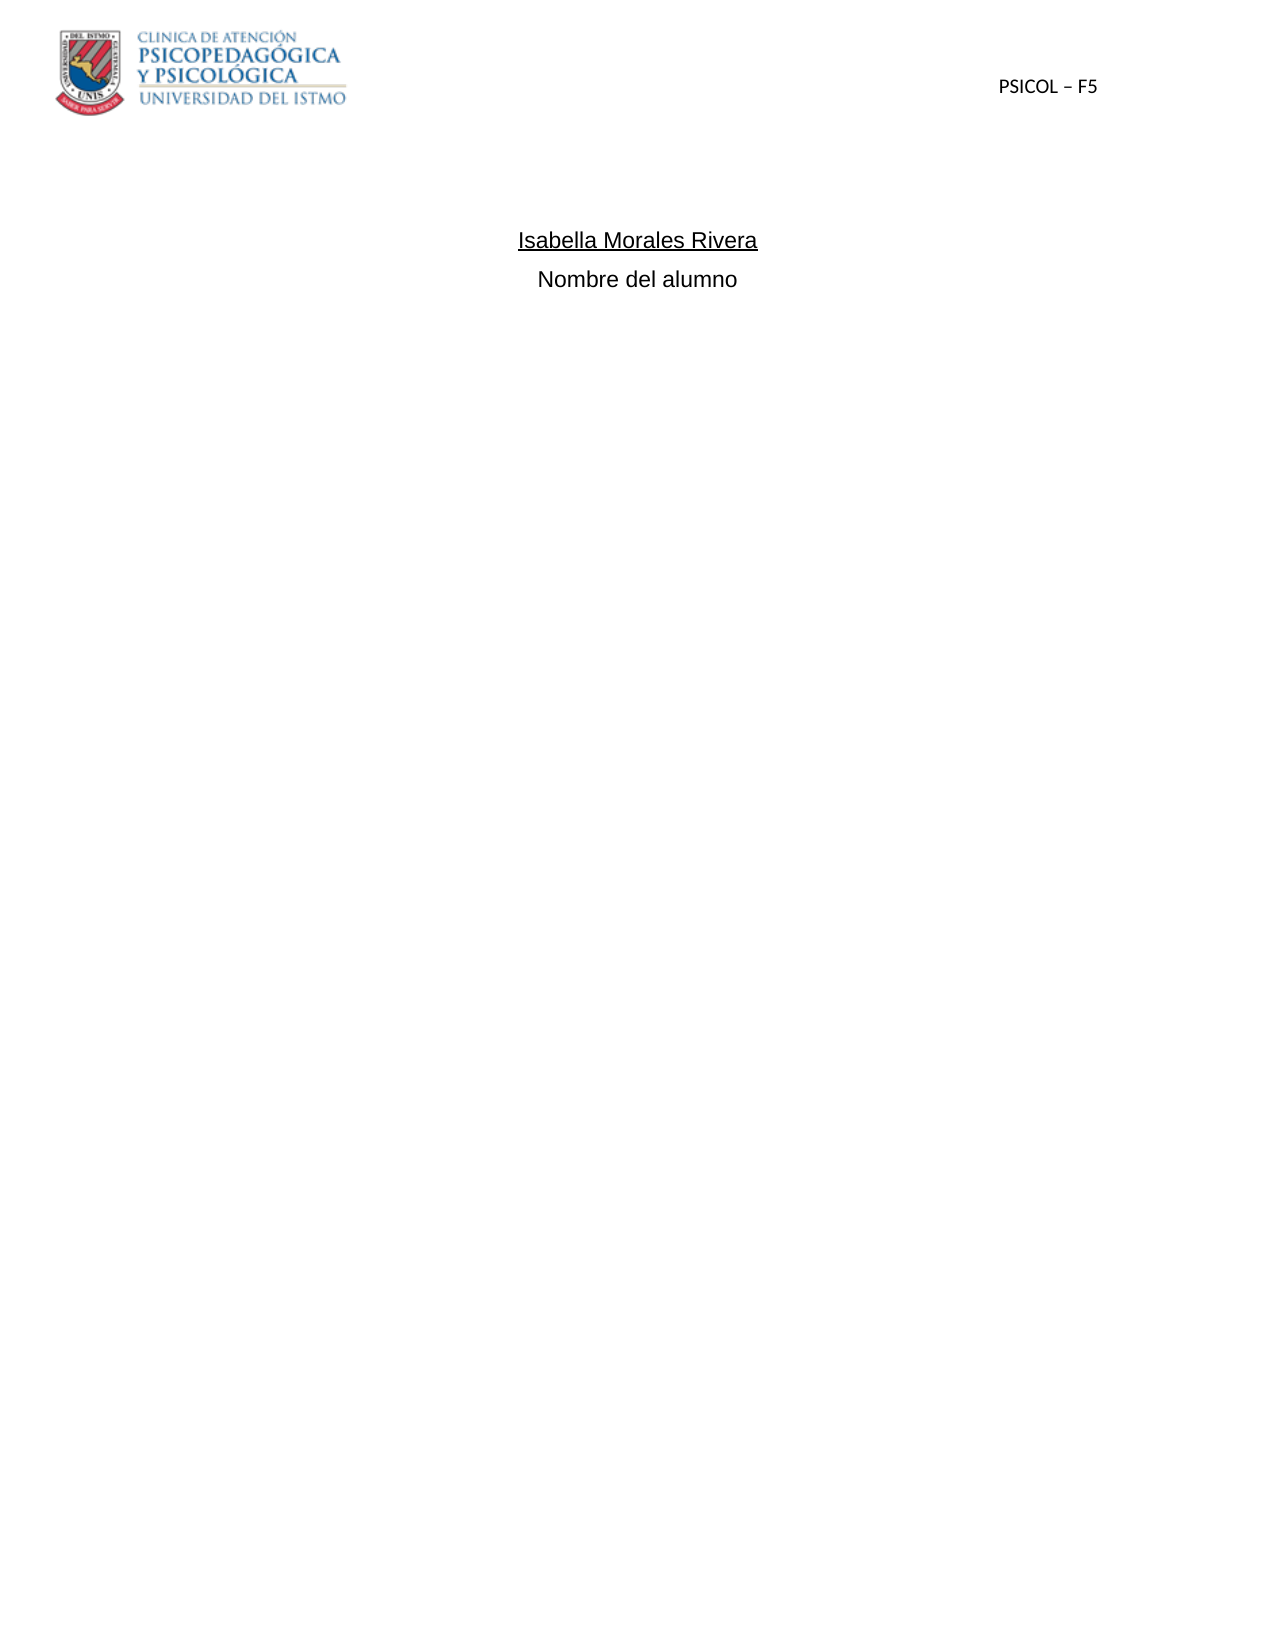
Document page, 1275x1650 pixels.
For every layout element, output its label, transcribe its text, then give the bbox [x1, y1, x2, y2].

text Nombre del alumno [177, 266, 1098, 292]
text Isabella Morales Rivera [177, 227, 1098, 253]
